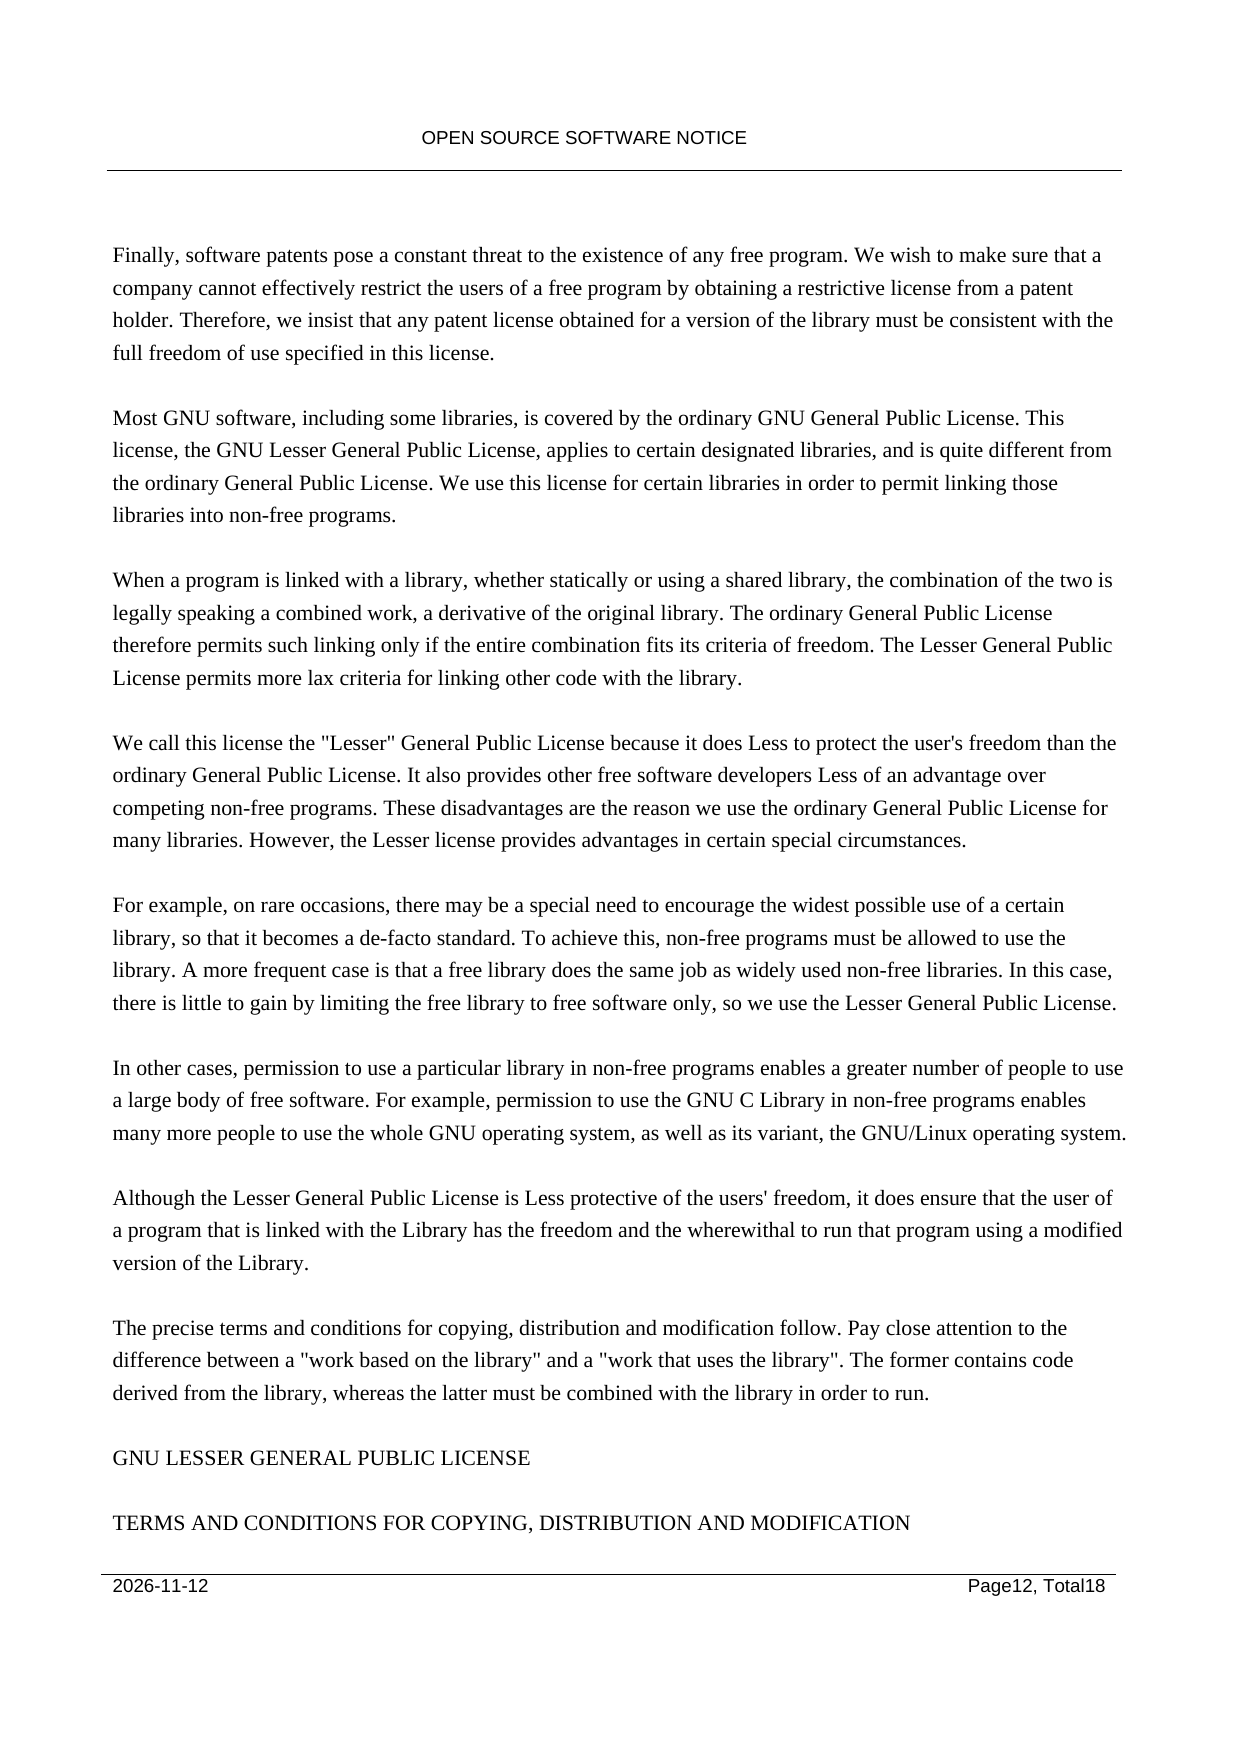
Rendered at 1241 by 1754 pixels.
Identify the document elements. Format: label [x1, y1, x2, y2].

text [112, 206, 1128, 1539]
